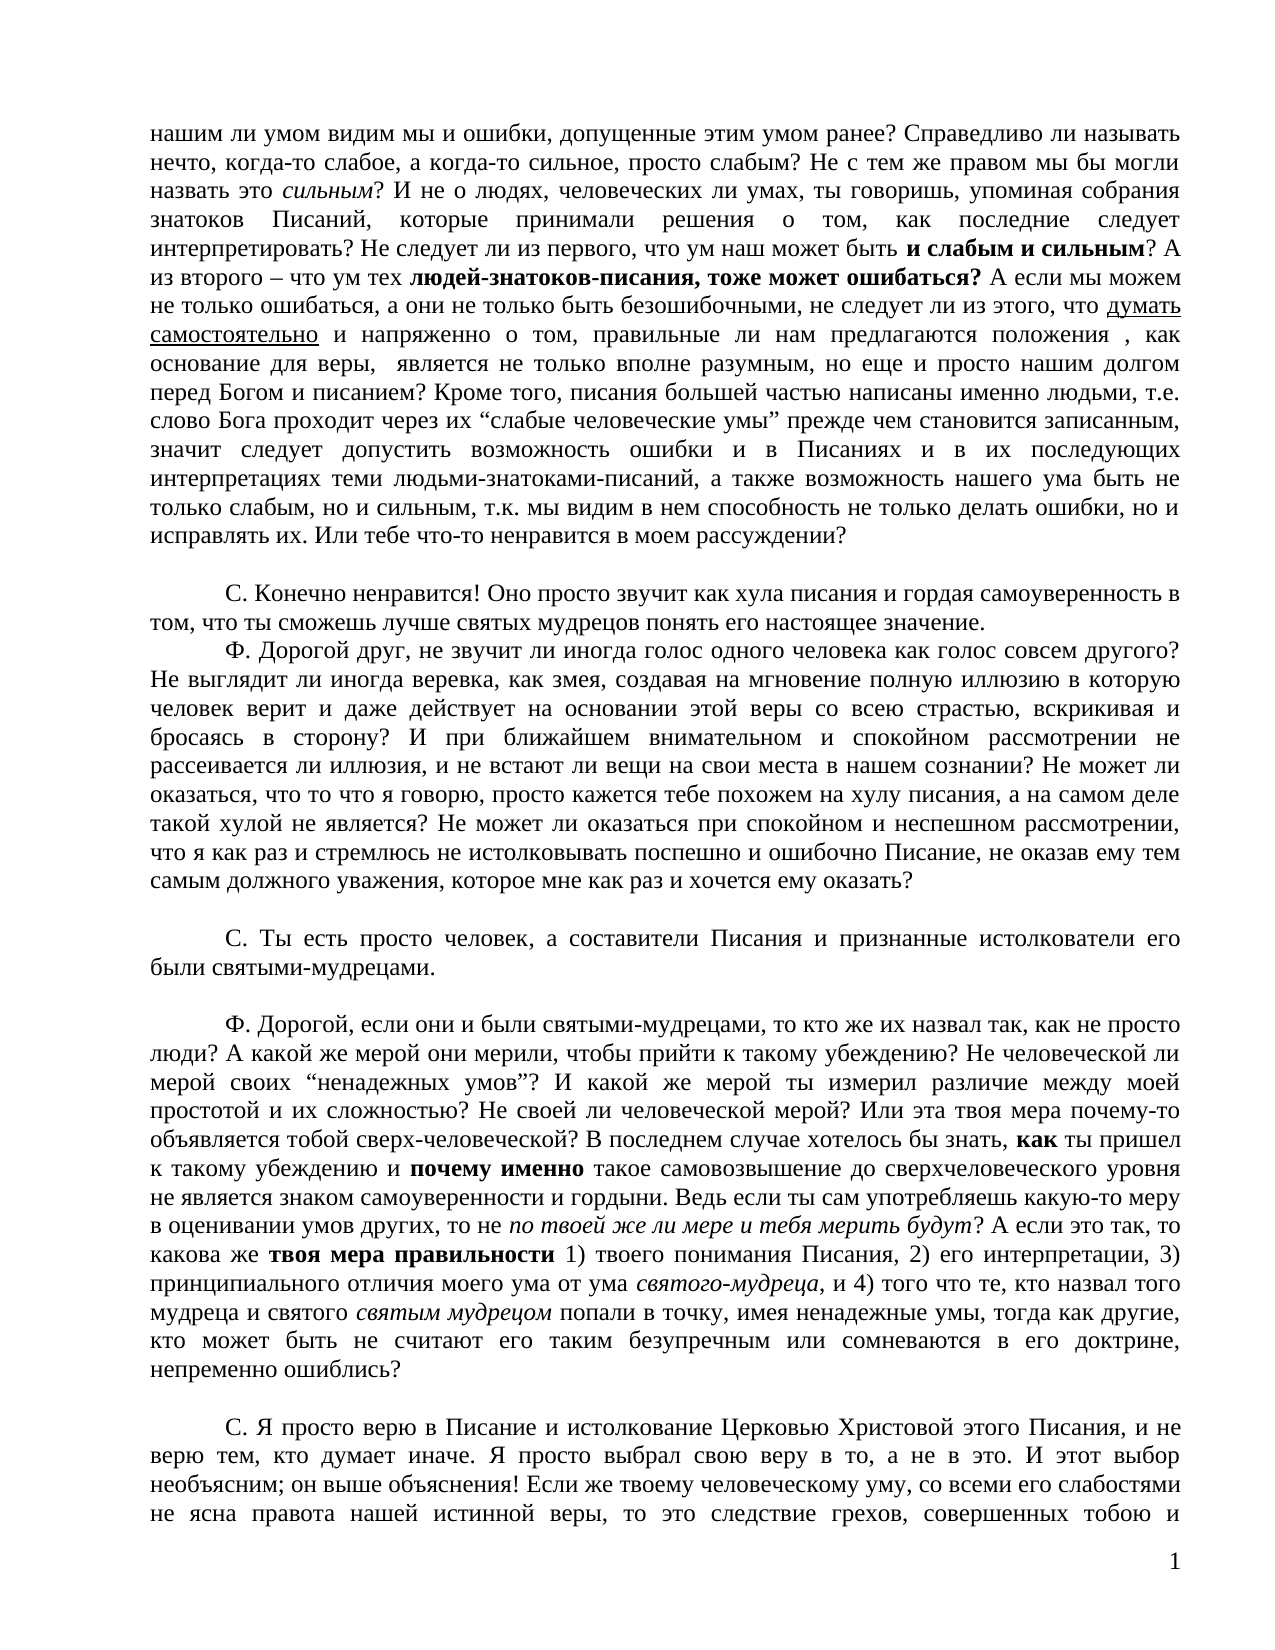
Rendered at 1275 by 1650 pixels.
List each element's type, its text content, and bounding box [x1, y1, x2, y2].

text Ф. Дорогой друг, не звучит ли иногда голос одного человека как голос совсем другого? Не выглядит ли иногда веревка, как змея, создавая на мгновение полную иллюзию в которую человек верит и даже действует на основании этой веры со всею страстью, вскрикивая и бросаясь в сторону? И при ближайшем внимательном и спокойном рассмотрении не рассеивается ли иллюзия, и не встают ли вещи на свои места в нашем сознании? Не может ли оказаться, что то что я говорю, просто кажется тебе похожем на хулу писания, а на самом деле такой хулой не является? Не может ли оказаться при спокойном и неспешном рассмотрении, что я как раз и стремлюсь не истолковывать поспешно и ошибочно Писание, не оказав ему тем самым должного уважения, которое мне как раз и хочется ему оказать? [150, 636, 1181, 894]
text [150, 118, 1181, 549]
text Ф. Дорогой, если они и были святыми-мудрецами, то кто же их назвал так, как не просто люди? А какой же мерой они мерили, чтобы прийти к такому убеждению? Не человеческой ли мерой своих “ненадежных умов”? И какой же мерой ты измерил различие между моей простотой и их сложностью? Не своей ли человеческой мерой? Или эта твоя мера почему-то объявляется тобой сверх-человеческой? В последнем случае хотелось бы знать, как ты пришел к такому убеждению и почему именно такое самовозвышение до сверхчеловеческого уровня не является знаком самоуверенности и гордыни. Ведь если ты сам употребляешь какую-то меру в оценивании умов других, то не по твоей же ли мере и тебя мерить будут? А если это так, то какова же твоя мера правильности 1) твоего понимания Писания, 2) его интерпретации, 3) принципиального отличия моего ума от ума святого-мудреца, и 4) того что те, кто назвал того мудреца и святого святым мудрецом попали в точку, имея ненадежные умы, тогда как другие, кто может быть не считают его таким безупречным или сомневаются в его доктрине, непременно ошиблись? [150, 1009, 1181, 1383]
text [150, 1412, 1181, 1527]
text С. Конечно ненравится! Оно просто звучит как хула писания и гордая самоуверенность в том, что ты сможешь лучше святых мудрецов понять его настоящее значение. [150, 578, 1181, 636]
text С. Ты есть просто человек, а составители Писания и признанные истолкователи его были святыми-мудрецами. [150, 923, 1181, 981]
